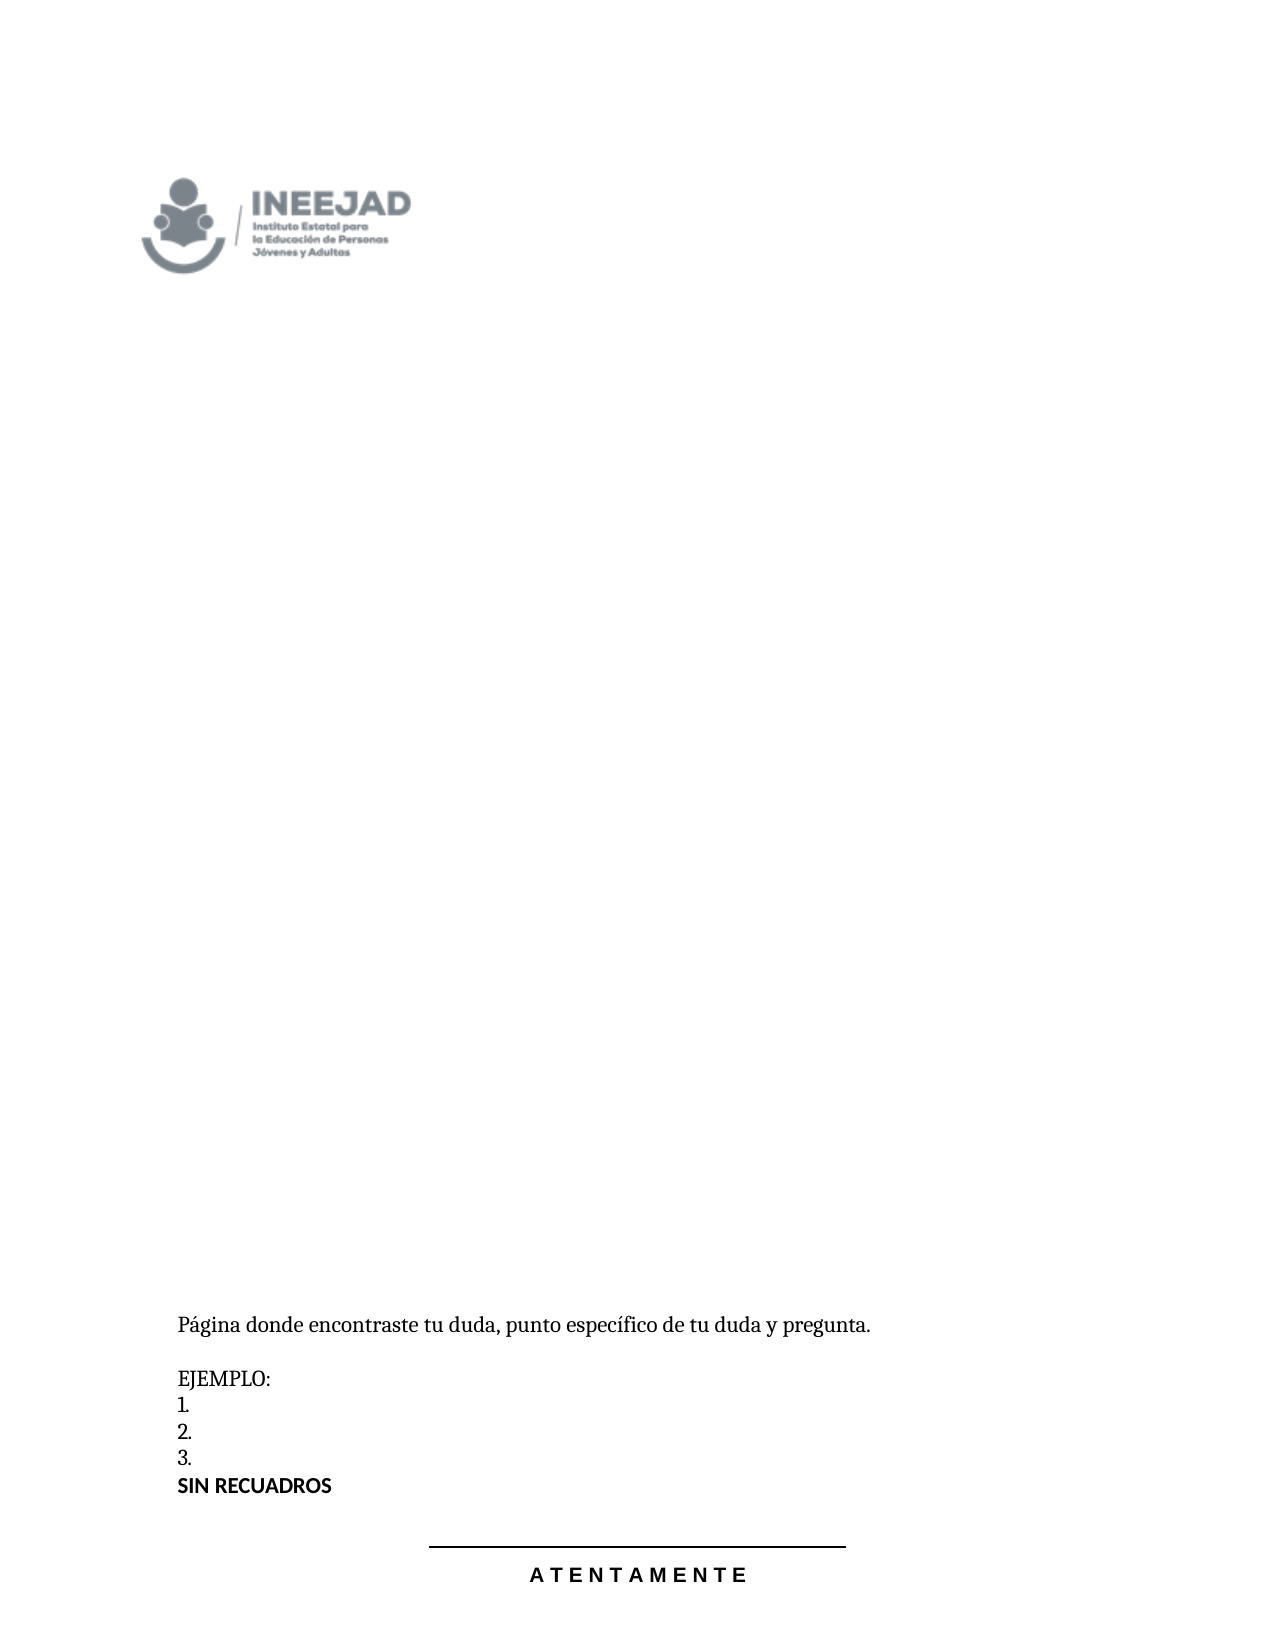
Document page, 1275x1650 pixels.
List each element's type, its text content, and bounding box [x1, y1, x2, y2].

text A T E N T A M E N T E [86, 1562, 1189, 1586]
picture [81, 103, 1275, 1312]
text 2. [177, 1418, 1189, 1445]
text Página donde encontraste tu duda, punto específico de tu duda y pregunta. [177, 1312, 1189, 1338]
text 1. [177, 1392, 1189, 1418]
text EJEMPLO: [177, 1366, 1189, 1392]
subtitle SIN RECUADROS [177, 1471, 1189, 1499]
text 3. [177, 1445, 1189, 1471]
